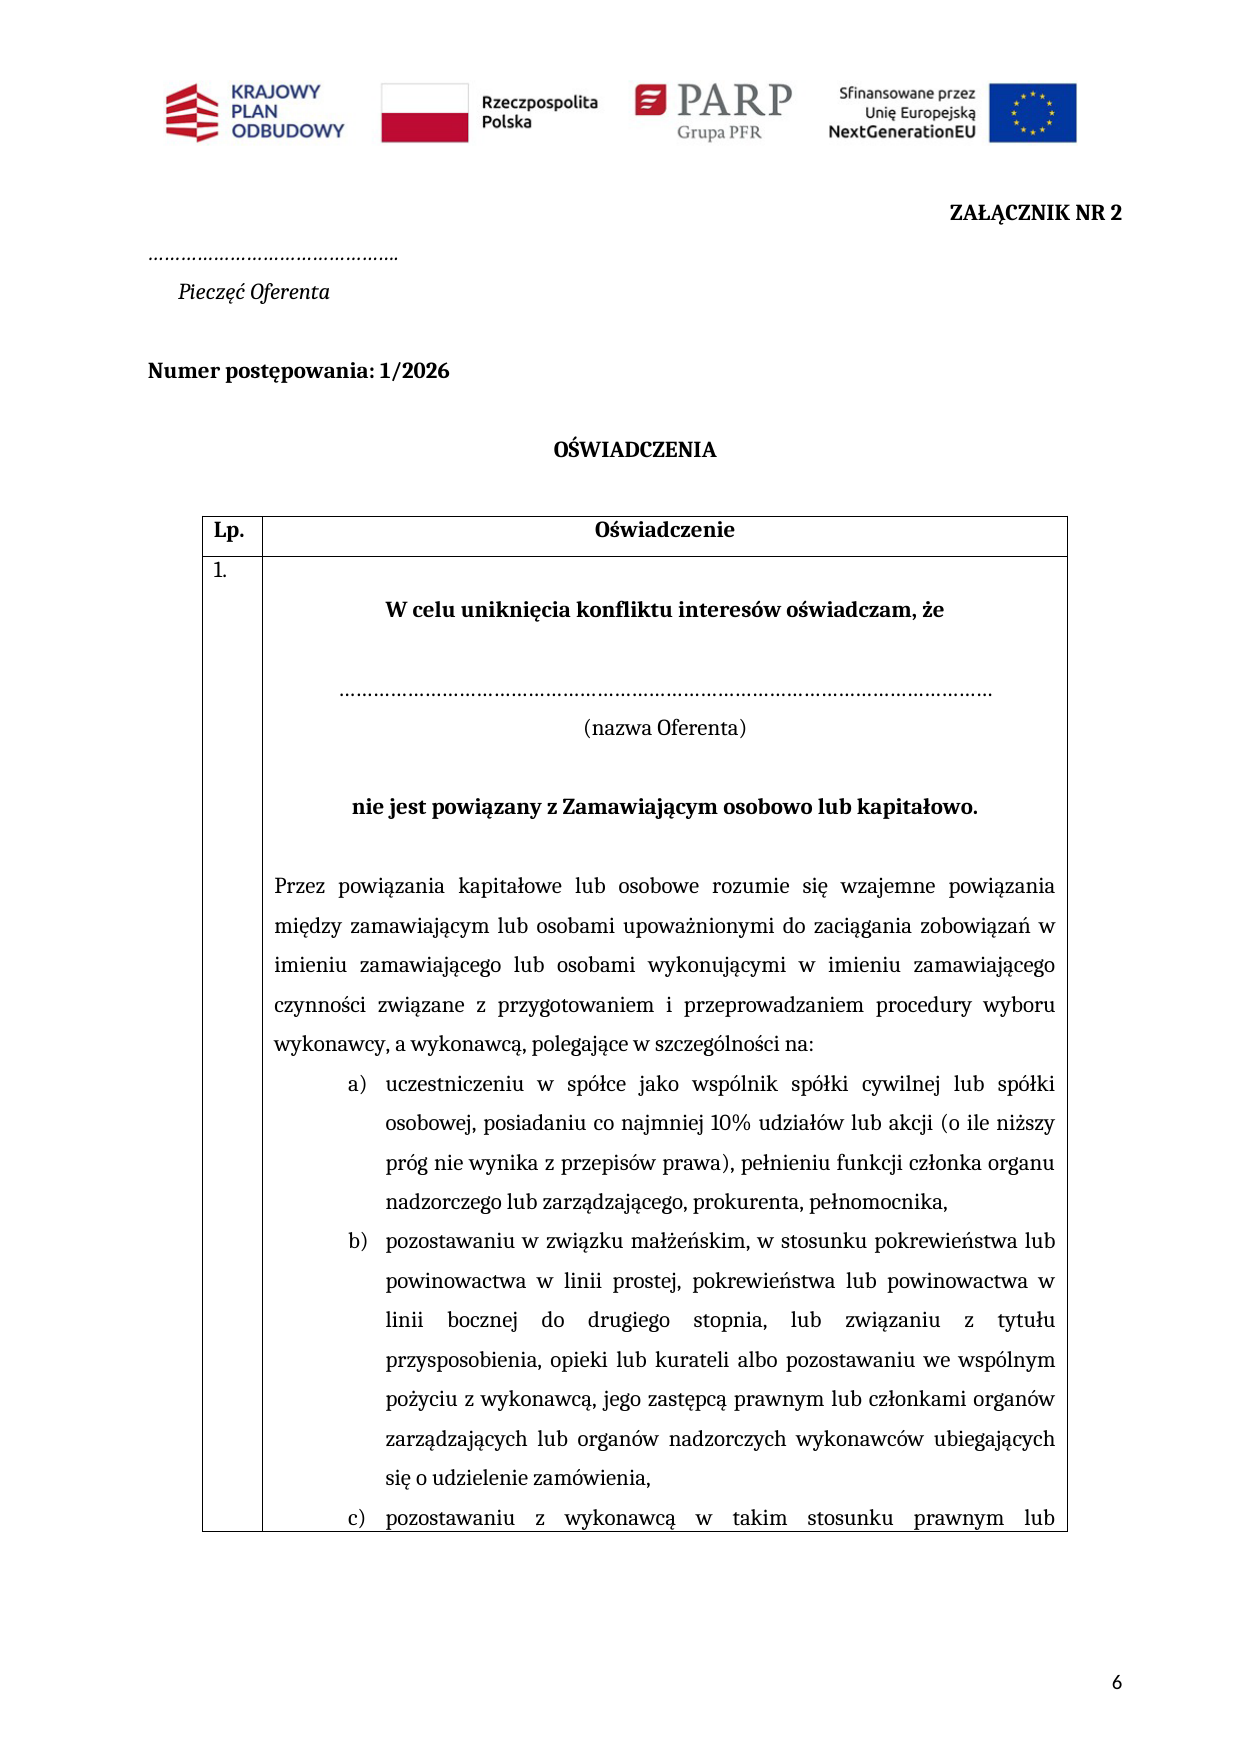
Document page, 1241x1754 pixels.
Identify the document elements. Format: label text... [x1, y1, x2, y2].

table_header Lp. [203, 517, 262, 556]
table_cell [263, 557, 1067, 1531]
text Numer postępowania: 1/2026 [148, 358, 1122, 384]
text ………………………………………. [148, 239, 1122, 266]
text ZAŁĄCZNIK NR 2 [148, 200, 1122, 226]
text OŚWIADCZENIA [148, 437, 1122, 463]
table_header Oświadczenie [263, 517, 1067, 556]
table_cell 1. [203, 557, 262, 1531]
text Pieczęć Oferenta [148, 279, 1122, 305]
